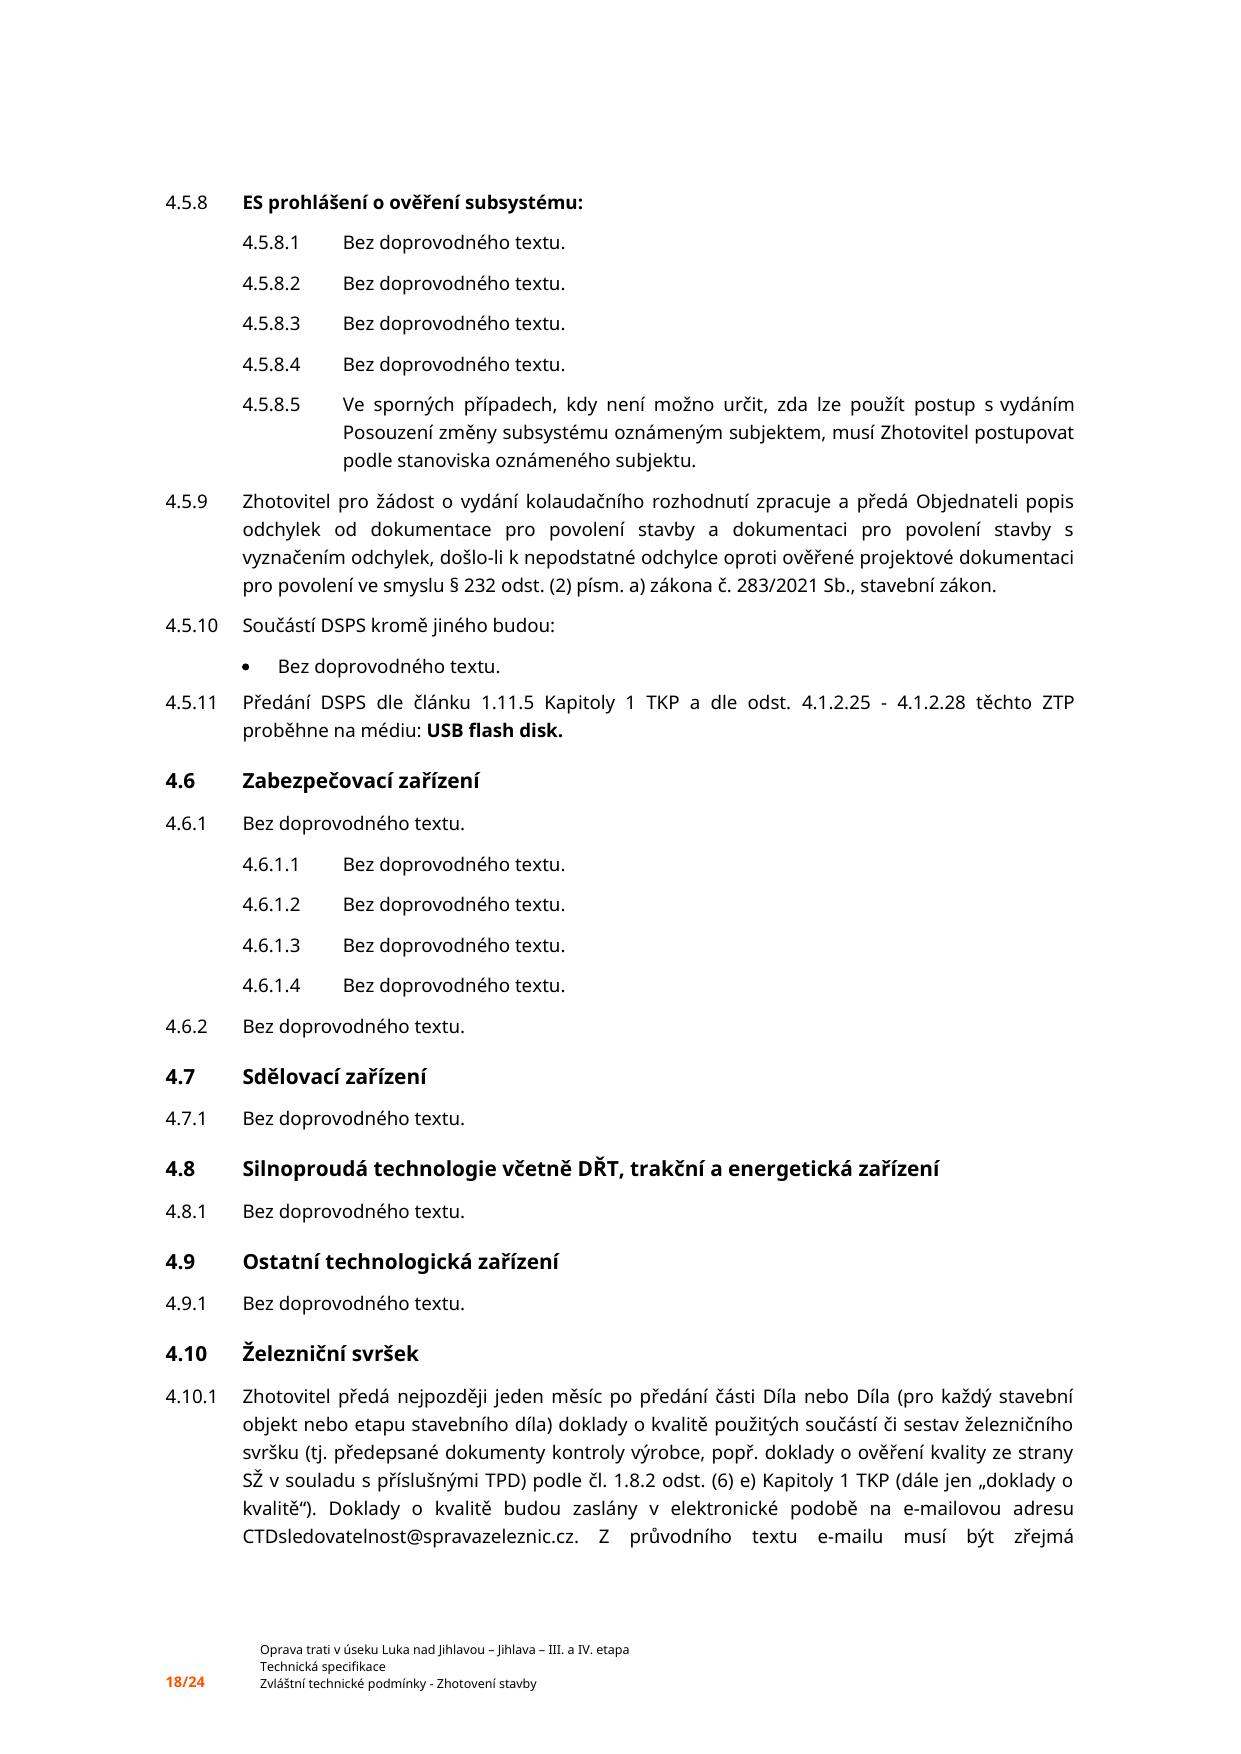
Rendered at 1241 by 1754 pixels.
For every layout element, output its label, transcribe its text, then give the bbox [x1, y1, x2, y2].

text Bez doprovodného textu. [165, 1198, 1075, 1224]
text Bez doprovodného textu. [242, 229, 1075, 255]
list Bez doprovodného textu. [242, 653, 1075, 679]
text Bez doprovodného textu. [242, 270, 1075, 296]
text Zabezpečovací zařízení [165, 767, 1075, 795]
text Bez doprovodného textu. [242, 891, 1075, 917]
text Sdělovací zařízení [165, 1062, 1075, 1090]
text Bez doprovodného textu. [165, 1106, 1075, 1131]
text Bez doprovodného textu. [165, 1291, 1075, 1316]
text Bez doprovodného textu. [242, 311, 1075, 336]
text Součástí DSPS kromě jiného budou: [165, 613, 1075, 638]
text Železniční svršek [165, 1339, 1075, 1368]
text Ve sporných případech, kdy není možno určit, zda lze použít postup s vydáním Posouzení změny subsystému oznámeným subjektem, musí Zhotovitel postupovat podle stanoviska oznámeného subjektu. [242, 392, 1075, 473]
text Bez doprovodného textu. [165, 810, 1075, 836]
text ES prohlášení o ověření subsystému: [165, 189, 1075, 214]
text Předání DSPS dle článku 1.11.5 Kapitoly 1 TKP a dle odst. 4.1.2.25 - 4.1.2.28 těchto ZTP proběhne na médiu: USB flash disk. [165, 690, 1075, 743]
text Bez doprovodného textu. [242, 972, 1075, 998]
text Bez doprovodného textu. [242, 351, 1075, 377]
text Ostatní technologická zařízení [165, 1247, 1075, 1275]
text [165, 1383, 1075, 1549]
text Zhotovitel pro žádost o vydání kolaudačního rozhodnutí zpracuje a předá Objednateli popis odchylek od dokumentace pro povolení stavby a dokumentaci pro povolení stavby s vyznačením odchylek, došlo-li k nepodstatné odchylce oproti ověřené projektové dokumentaci pro povolení ve smyslu § 232 odst. (2) písm. a) zákona č. 283/2021 Sb., stavební zákon. [165, 488, 1075, 598]
text Bez doprovodného textu. [242, 851, 1075, 876]
text Bez doprovodného textu. [242, 932, 1075, 957]
text Bez doprovodného textu. [165, 1013, 1075, 1038]
text Silnoproudá technologie včetně DŘT, trakční a energetická zařízení [165, 1154, 1075, 1183]
